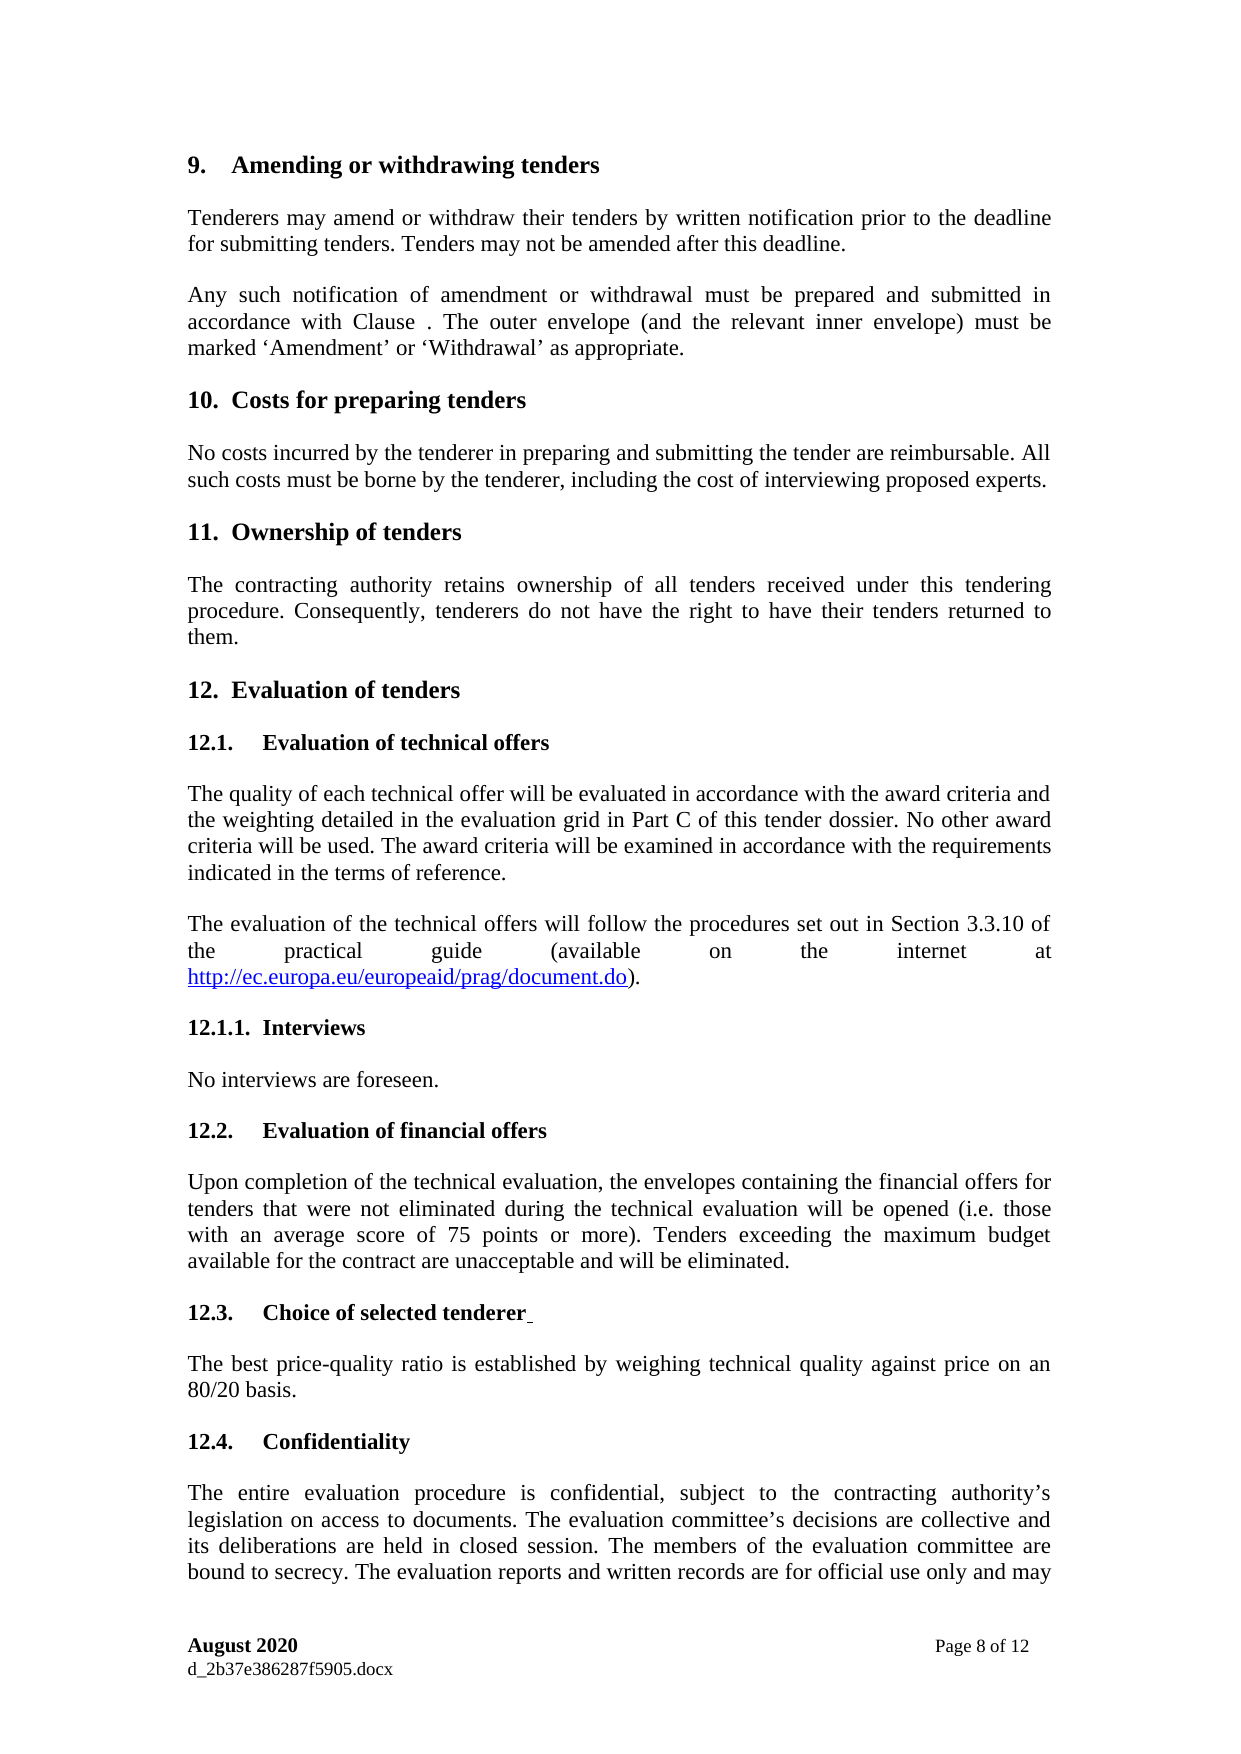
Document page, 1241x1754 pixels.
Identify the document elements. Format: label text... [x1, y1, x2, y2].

list Evaluation of tenders [187, 675, 1053, 703]
list Amending or withdrawing tenders [187, 150, 1053, 179]
text No interviews are foreseen. [187, 1066, 1053, 1092]
text The contracting authority retains ownership of all tenders received under this tendering procedure. Consequently, tenderers do not have the right to have their tenders returned to them. [187, 571, 1053, 650]
list Ownership of tenders [187, 517, 1053, 546]
list Costs for preparing tenders [187, 386, 1053, 414]
text No costs incurred by the tenderer in preparing and submitting the tender are reimbursable. All such costs must be borne by the tenderer, including the cost of interviewing proposed experts. [187, 439, 1053, 492]
text 12.4. Confidentiality [187, 1428, 1053, 1454]
text Tenderers may amend or withdraw their tenders by written notification prior to the deadline for submitting tenders. Tenders may not be amended after this deadline. [187, 204, 1053, 256]
text Any such notification of amendment or withdrawal must be prepared and submitted in accordance with Clause 8. The outer envelope (and the relevant inner envelope) must be marked ‘Amendment’ or ‘Withdrawal’ as appropriate. [187, 281, 1053, 361]
text Upon completion of the technical evaluation, the envelopes containing the financial offers for tenders that were not eliminated during the technical evaluation will be opened (i.e. those with an average score of 75 points or more). Tenders exceeding the maximum budget available for the contract are unacceptable and will be eliminated. [187, 1168, 1053, 1274]
text The evaluation of the technical offers will follow the procedures set out in Section 3.3.10 of the practical guide (available on the internet at http://ec.europa.eu/europeaid/prag/document.do). [187, 910, 1053, 989]
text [187, 1479, 1053, 1585]
text 12.1.1. Interviews [187, 1014, 1053, 1041]
text The best price-quality ratio is established by weighing technical quality against price on an 80/20 basis. [187, 1350, 1053, 1403]
text 12.1. Evaluation of technical offers [187, 728, 1053, 755]
text 12.2. Evaluation of financial offers [187, 1117, 1053, 1143]
text The quality of each technical offer will be evaluated in accordance with the award criteria and the weighting detailed in the evaluation grid in Part C of this tender dossier. No other award criteria will be used. The award criteria will be examined in accordance with the requirements indicated in the terms of reference. [187, 780, 1053, 885]
text 12.3. Choice of selected tenderer [187, 1299, 1053, 1325]
